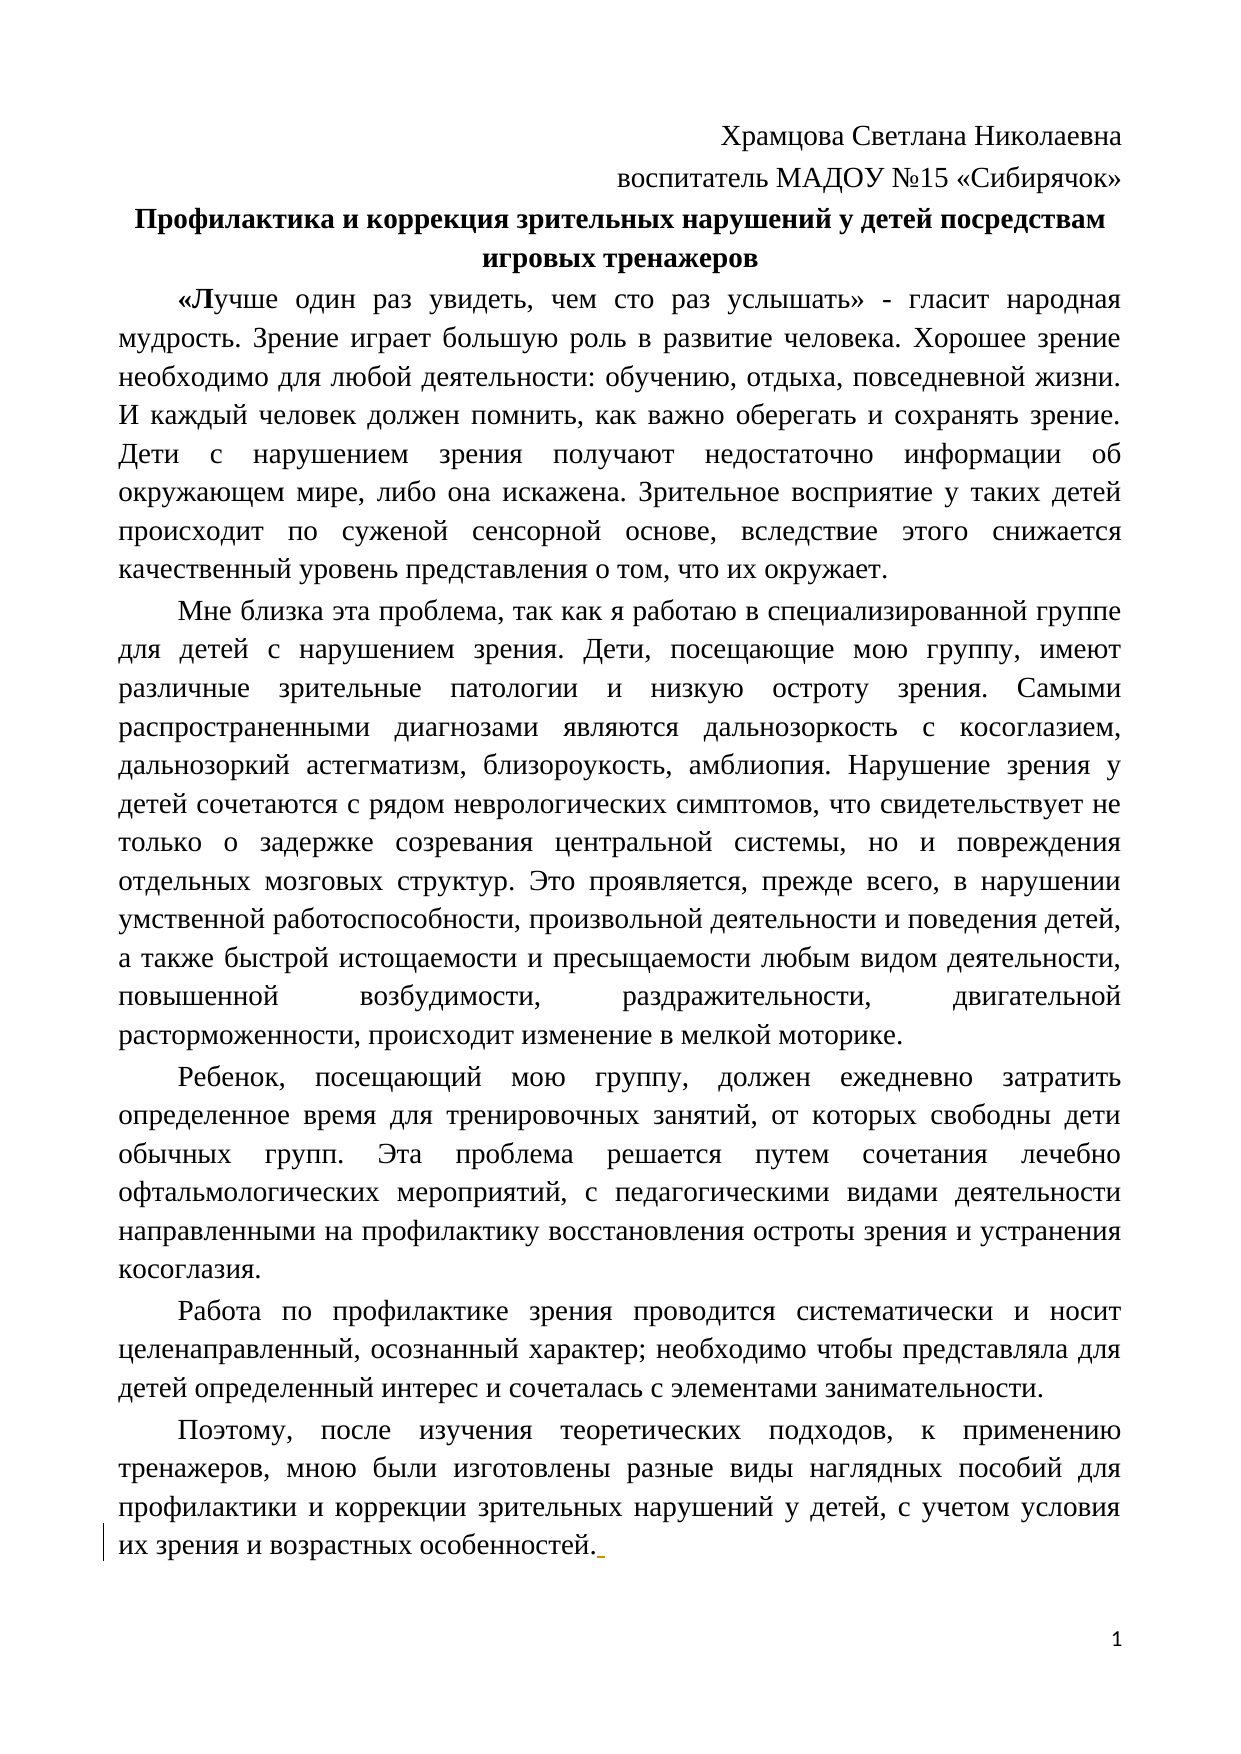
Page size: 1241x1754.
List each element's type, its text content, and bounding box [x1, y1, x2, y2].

text Работа по профилактике зрения проводится систематически и носит целенаправленный, осознанный характер; необходимо чтобы представляла для детей определенный интерес и сочеталась с элементами занимательности. [118, 1293, 1122, 1404]
text Профилактика и коррекция зрительных нарушений у детей посредствам игровых тренажеров [118, 201, 1122, 273]
text «Лучше один раз увидеть, чем сто раз услышать» - гласит народная мудрость. Зрение играет большую роль в развитие человека. Хорошее зрение необходимо для любой деятельности: обучению, отдыха, повседневной жизни. И каждый человек должен помнить, как важно оберегать и сохранять зрение. Дети с нарушением зрения получают недостаточно информации об окружающем мире, либо она искажена. Зрительное восприятие у таких детей происходит по суженой сенсорной основе, вследствие этого снижается качественный уровень представления о том, что их окружает. [118, 282, 1122, 585]
text Храмцова Светлана Николаевна [118, 118, 1122, 152]
text воспитатель МАДОУ №15 «Сибирячок» [118, 160, 1122, 193]
text Мне близка эта проблема, так как я работаю в специализированной группе для детей с нарушением зрения. Дети, посещающие мою группу, имеют различные зрительные патологии и низкую остроту зрения. Самыми распространенными диагнозами являются дальнозоркость с косоглазием, дальнозоркий астегматизм, близороукость, амблиопия. Нарушение зрения у детей сочетаются с рядом неврологических симптомов, что свидетельствует не только о задержке созревания центральной системы, но и повреждения отдельных мозговых структур. Это проявляется, прежде всего, в нарушении умственной работоспособности, произвольной деятельности и поведения детей, а также быстрой истощаемости и пресыщаемости любым видом деятельности, повышенной возбудимости, раздражительности, двигательной расторможенности, происходит изменение в мелкой моторике. [118, 593, 1122, 1051]
text Ребенок, посещающий мою группу, должен ежедневно затратить определенное время для тренировочных занятий, от которых свободны дети обычных групп. Эта проблема решается путем сочетания лечебно офтальмологических мероприятий, с педагогическими видами деятельности направленными на профилактику восстановления остроты зрения и устранения косоглазия. [118, 1059, 1122, 1285]
text Поэтому, после изучения теоретических подходов, к применению тренажеров, мною были изготовлены разные виды наглядных пособий для профилактики и коррекции зрительных нарушений у детей, с учетом условия их зрения и возрастных особенностей. [118, 1412, 1122, 1561]
